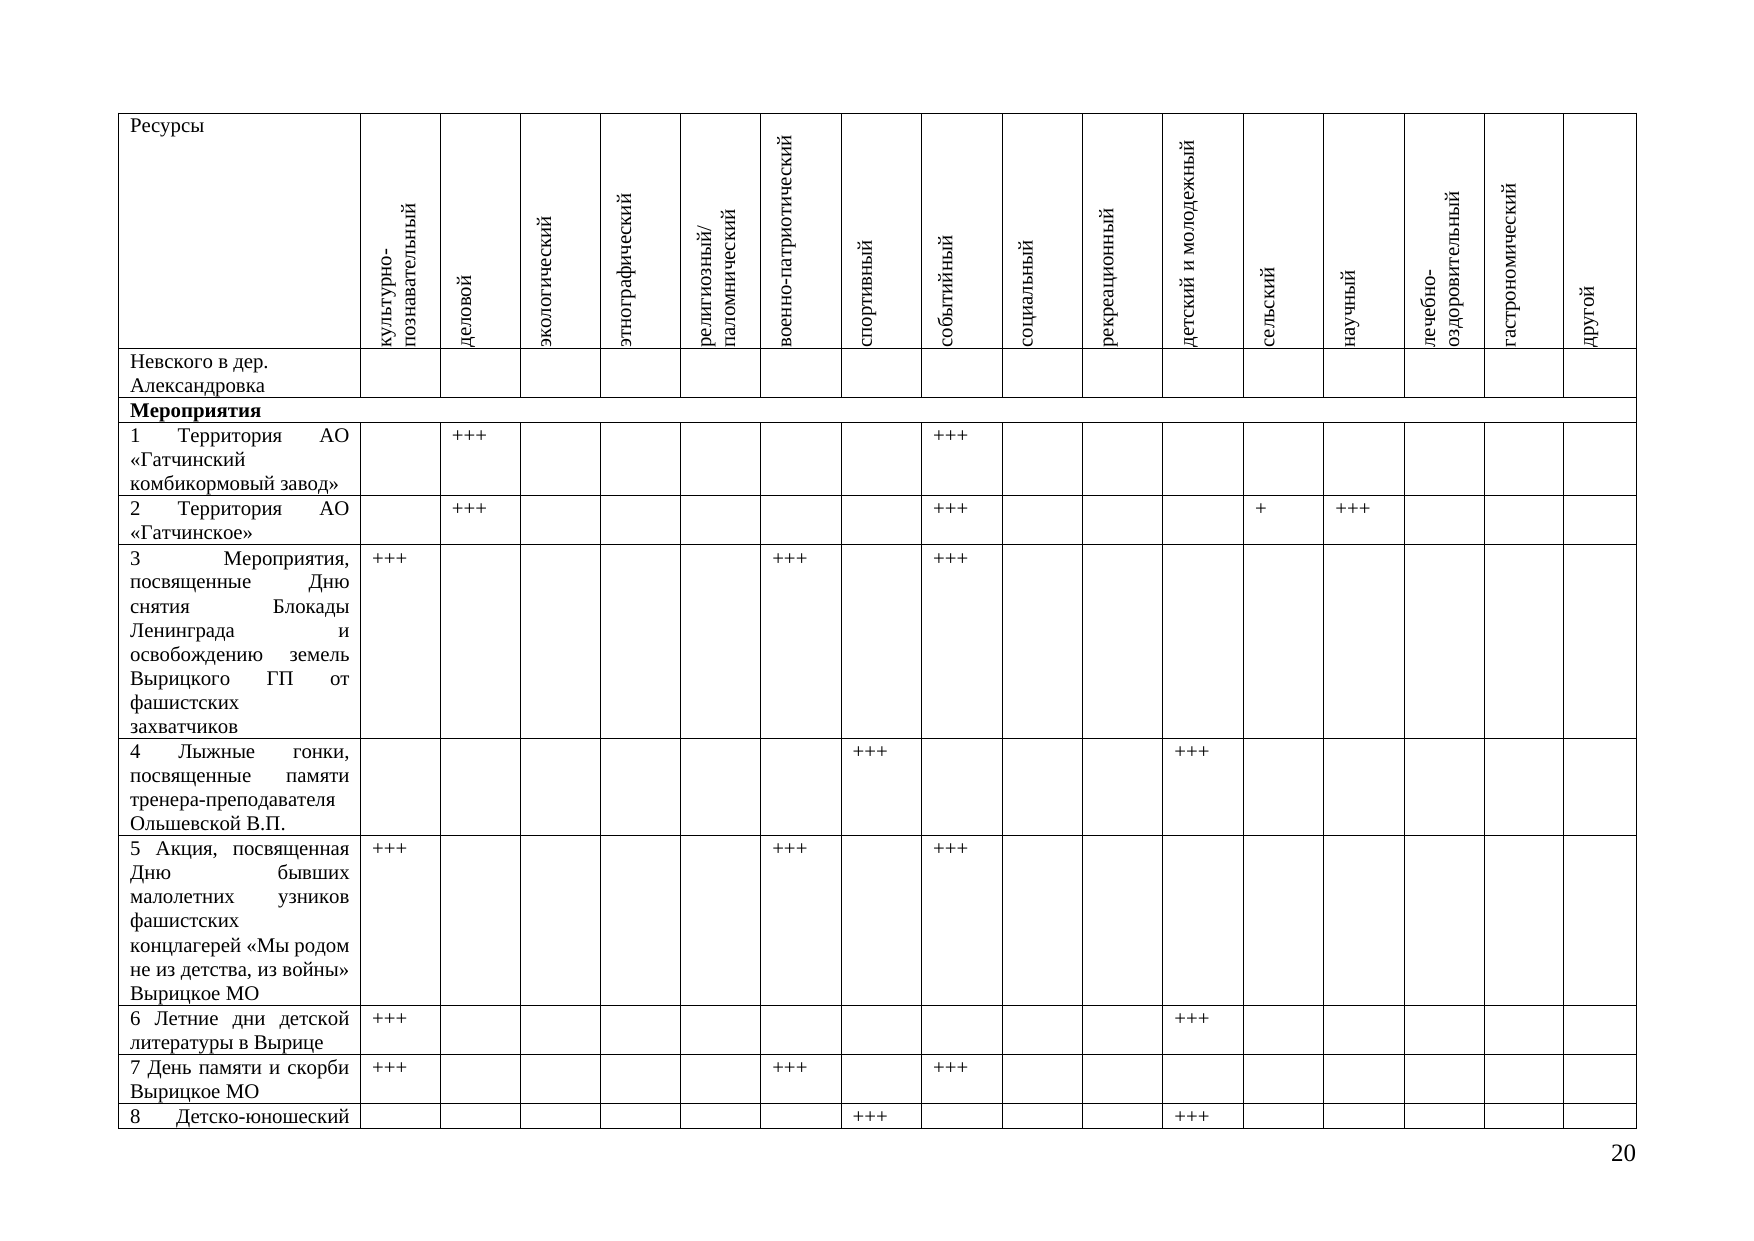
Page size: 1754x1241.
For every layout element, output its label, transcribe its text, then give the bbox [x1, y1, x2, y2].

table_cell [1003, 545, 1082, 738]
table_cell [1003, 739, 1082, 835]
table_cell [1485, 739, 1563, 835]
table_cell Мероприятия [119, 398, 1636, 422]
table_cell [761, 1006, 841, 1054]
table_cell [1485, 423, 1563, 495]
table_cell [1163, 423, 1243, 495]
table_cell [441, 739, 520, 835]
table_cell [1405, 423, 1484, 495]
table_cell +++ [842, 1104, 921, 1128]
table_cell [1405, 496, 1484, 544]
table_cell [601, 1104, 680, 1128]
table_cell [1003, 496, 1082, 544]
table_cell [1405, 836, 1484, 1005]
table_header гастрономический [1485, 114, 1563, 348]
table_cell [521, 423, 600, 495]
table_cell [842, 1055, 921, 1103]
table_cell +++ [1163, 1104, 1243, 1128]
table_cell [1083, 739, 1162, 835]
table_cell + [1244, 496, 1323, 544]
table_cell [601, 545, 680, 738]
table_cell [1405, 349, 1484, 397]
table_cell [1324, 1006, 1404, 1054]
table_cell [1564, 349, 1636, 397]
table_cell 23 Храм святого благоверного великого князя Александра Невского в дер. Александровка [119, 349, 360, 397]
table_cell [521, 496, 600, 544]
table_cell [1163, 1055, 1243, 1103]
table_cell [521, 1006, 600, 1054]
table_cell [1003, 836, 1082, 1005]
table_cell [1564, 545, 1636, 738]
table_cell +++ [922, 545, 1002, 738]
table_header сельский [1244, 114, 1323, 348]
table_cell ++ [681, 349, 760, 397]
table_cell +++ [922, 423, 1002, 495]
table_cell +++ [922, 496, 1002, 544]
table_cell [681, 739, 760, 835]
table_cell 7 День памяти и скорби Вырицкое МО [119, 1055, 360, 1103]
table_cell [681, 836, 760, 1005]
table_cell [1324, 349, 1404, 397]
table_cell [681, 1104, 760, 1128]
table_cell [601, 349, 680, 397]
table_header лечебно-оздоровительный [1405, 114, 1484, 348]
table_cell [1083, 1055, 1162, 1103]
table_cell +++ [441, 496, 520, 544]
table_cell [361, 1104, 440, 1128]
table_cell [1324, 836, 1404, 1005]
table_header спортивный [842, 114, 921, 348]
table_header рекреационный [1083, 114, 1162, 348]
table_cell [761, 349, 841, 397]
table_header другой [1564, 114, 1636, 348]
table_cell [1564, 1006, 1636, 1054]
table_cell +++ [761, 836, 841, 1005]
table_cell [521, 349, 600, 397]
table_cell [1405, 1006, 1484, 1054]
table_header военно-патриотический [761, 114, 841, 348]
table_cell [842, 349, 921, 397]
table_cell [441, 836, 520, 1005]
table_cell [521, 739, 600, 835]
table_cell [1003, 423, 1082, 495]
table_header культурно-познавательный [361, 114, 440, 348]
table_cell [1244, 739, 1323, 835]
table_cell [922, 1104, 1002, 1128]
table_cell [1485, 836, 1563, 1005]
table_cell +++ [1324, 496, 1404, 544]
table_cell 2 Территория АО «Гатчинское» [119, 496, 360, 544]
table_cell [1564, 739, 1636, 835]
table_cell [842, 545, 921, 738]
table_cell +++ [441, 423, 520, 495]
table_cell [601, 739, 680, 835]
table_cell [681, 1006, 760, 1054]
table_cell [521, 836, 600, 1005]
table_cell [1564, 836, 1636, 1005]
table_cell [761, 1104, 841, 1128]
table_cell [1564, 1055, 1636, 1103]
table_header детский и молодежный [1163, 114, 1243, 348]
table_cell [842, 496, 921, 544]
table_header религиозный/ паломнический [681, 114, 760, 348]
table_cell [1163, 836, 1243, 1005]
table_cell [1083, 836, 1162, 1005]
table_cell ++ [361, 349, 440, 397]
table_cell [361, 496, 440, 544]
table_cell [681, 545, 760, 738]
table_cell +++ [761, 1055, 841, 1103]
table_cell [1163, 496, 1243, 544]
table_cell [1003, 1104, 1082, 1128]
table_cell [601, 423, 680, 495]
table_cell [681, 496, 760, 544]
table_cell [1244, 349, 1323, 397]
table_cell [1405, 1055, 1484, 1103]
table_cell [1244, 1055, 1323, 1103]
table_header экологический [521, 114, 600, 348]
table_cell 6 Летние дни детской литературы в Вырице [119, 1006, 360, 1054]
table_cell +++ [761, 545, 841, 738]
table_cell [1083, 1104, 1162, 1128]
table_cell [1324, 545, 1404, 738]
table_cell [1163, 545, 1243, 738]
table_cell [1244, 423, 1323, 495]
table_cell [1083, 545, 1162, 738]
table_cell [1324, 1104, 1404, 1128]
table_header событийный [922, 114, 1002, 348]
table_cell [842, 1006, 921, 1054]
table_cell [922, 349, 1002, 397]
table_cell [1564, 496, 1636, 544]
table_cell [1083, 496, 1162, 544]
table_cell [761, 739, 841, 835]
table_cell 5 Акция, посвященная Дню бывших малолетних узников фашистских концлагерей «Мы родом не из детства, из войны» Вырицкое МО [119, 836, 360, 1005]
table_cell +++ [922, 836, 1002, 1005]
table_cell [1485, 1055, 1563, 1103]
table_header Ресурсы [119, 114, 360, 348]
table_cell [441, 1055, 520, 1103]
table_cell [521, 1104, 600, 1128]
table_header научный [1324, 114, 1404, 348]
table_cell [1405, 545, 1484, 738]
table_cell [681, 423, 760, 495]
table_cell [601, 836, 680, 1005]
table_cell [761, 423, 841, 495]
table_cell [1405, 1104, 1484, 1128]
table_cell +++ [361, 836, 440, 1005]
table_cell [1324, 739, 1404, 835]
table_cell [1244, 545, 1323, 738]
table_cell [1083, 1006, 1162, 1054]
table_cell [922, 739, 1002, 835]
table_cell [842, 836, 921, 1005]
table_cell [1324, 423, 1404, 495]
table_cell [1003, 349, 1082, 397]
table_cell [601, 496, 680, 544]
table_cell 4 Лыжные гонки, посвященные памяти тренера-преподавателя Ольшевской В.П. [119, 739, 360, 835]
table_cell [1485, 349, 1563, 397]
table_cell [1083, 349, 1162, 397]
table_cell [441, 1104, 520, 1128]
table_cell +++ [361, 1055, 440, 1103]
table_cell [441, 349, 520, 397]
table_cell [1163, 349, 1243, 397]
table_cell [681, 1055, 760, 1103]
table_cell +++ [842, 739, 921, 835]
table_header социальный [1003, 114, 1082, 348]
table_cell [842, 423, 921, 495]
table_cell [601, 1055, 680, 1103]
table_cell [1485, 1104, 1563, 1128]
table_cell [1003, 1006, 1082, 1054]
table_cell [441, 545, 520, 738]
table_cell [1003, 1055, 1082, 1103]
table_header деловой [441, 114, 520, 348]
table_cell [1324, 1055, 1404, 1103]
table_cell [361, 423, 440, 495]
table_cell [1244, 836, 1323, 1005]
table_cell +++ [361, 545, 440, 738]
table_cell [1405, 739, 1484, 835]
table_cell +++ [1163, 1006, 1243, 1054]
table_cell +++ [922, 1055, 1002, 1103]
table_cell [1083, 423, 1162, 495]
table_cell [761, 496, 841, 544]
table_cell [1485, 496, 1563, 544]
table_header этнографический [601, 114, 680, 348]
table_cell [1485, 545, 1563, 738]
table_cell [521, 1055, 600, 1103]
table_cell [361, 739, 440, 835]
table_cell [1244, 1104, 1323, 1128]
table_cell [521, 545, 600, 738]
table_cell 3 Мероприятия, посвященные Дню снятия Блокады Ленинграда и освобождению земель Вырицкого ГП от фашистских захватчиков [119, 545, 360, 738]
table_cell [601, 1006, 680, 1054]
table_cell 8 Детско-юношеский турнир по флорболу [119, 1104, 360, 1128]
table_cell [1244, 1006, 1323, 1054]
table_cell 1 Территория АО «Гатчинский комбикормовый завод» [119, 423, 360, 495]
table_cell +++ [361, 1006, 440, 1054]
table_cell [1564, 1104, 1636, 1128]
table_cell [441, 1006, 520, 1054]
table_cell [1564, 423, 1636, 495]
table_cell [1485, 1006, 1563, 1054]
table_cell [922, 1006, 1002, 1054]
table_cell +++ [1163, 739, 1243, 835]
